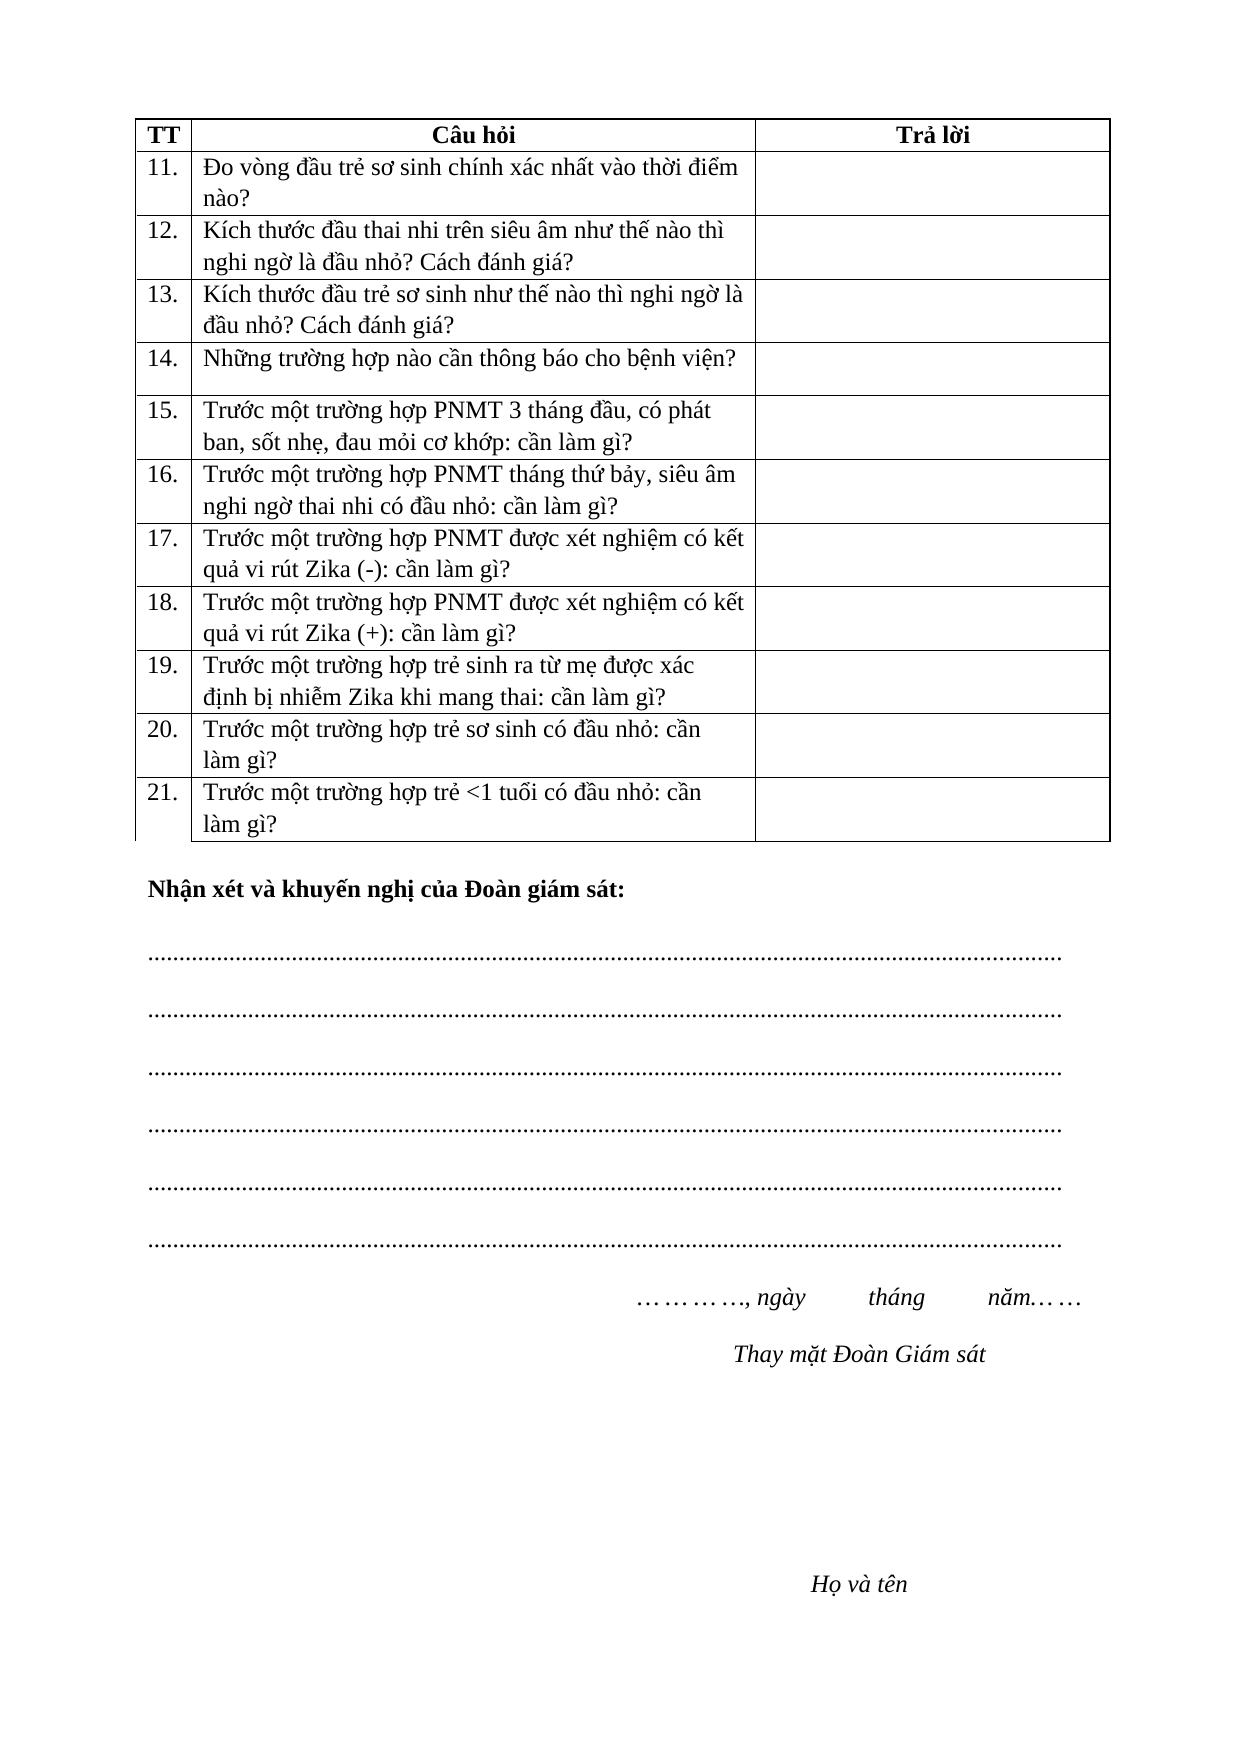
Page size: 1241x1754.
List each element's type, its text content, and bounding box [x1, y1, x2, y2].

table_cell [136, 216, 191, 278]
table_cell [756, 343, 1109, 395]
table_cell [136, 396, 191, 459]
table_cell Trước một trường hợp PNMT 3 tháng đầu, có phát ban, sốt nhẹ, đau mỏi cơ khớp: cần làm gì? [192, 396, 755, 459]
table_header … … … …, ngày tháng năm… … Thay mặt Đoàn Giám sát Họ và tên [609, 1282, 1110, 1598]
table_cell [136, 280, 191, 342]
table_cell [136, 651, 191, 713]
table_cell Kích thước đầu trẻ sơ sinh như thế nào thì nghi ngờ là đầu nhỏ? Cách đánh giá? [192, 280, 755, 342]
table_cell [136, 524, 191, 586]
table_cell [136, 152, 191, 215]
table_cell [136, 460, 191, 522]
table_cell [136, 587, 191, 650]
table_cell Trước một trường hợp trẻ <1 tuổi có đầu nhỏ: cần làm gì? [192, 778, 755, 841]
table_cell [756, 280, 1109, 342]
table_cell [756, 587, 1109, 650]
table_cell [756, 396, 1109, 459]
subtitle Nhận xét và khuyến nghị của Đoàn giám sát: [148, 874, 1122, 902]
table_cell [136, 778, 191, 841]
table_cell [756, 524, 1109, 586]
table_header TT [136, 120, 191, 151]
table_cell [136, 343, 191, 395]
table_cell Những trường hợp nào cần thông báo cho bệnh viện? [192, 343, 755, 395]
table_cell Kích thước đầu thai nhi trên siêu âm như thế nào thì nghi ngờ là đầu nhỏ? Cách đánh giá? [192, 216, 755, 278]
table_cell [756, 216, 1109, 278]
table_cell Trước một trường hợp PNMT tháng thứ bảy, siêu âm nghi ngờ thai nhi có đầu nhỏ: cần làm gì? [192, 460, 755, 522]
table_cell Đo vòng đầu trẻ sơ sinh chính xác nhất vào thời điểm nào? [192, 152, 755, 215]
table_cell [756, 651, 1109, 713]
table_cell Trước một trường hợp trẻ sơ sinh có đầu nhỏ: cần làm gì? [192, 714, 755, 777]
table_cell [756, 714, 1109, 777]
table_cell [136, 714, 191, 777]
table_cell [756, 152, 1109, 215]
table_cell [756, 460, 1109, 522]
table_cell Trước một trường hợp PNMT được xét nghiệm có kết quả vi rút Zika (-): cần làm gì? [192, 524, 755, 586]
table_header Trả lời [756, 120, 1109, 151]
table_header Câu hỏi [192, 120, 755, 151]
table_cell Trước một trường hợp PNMT được xét nghiệm có kết quả vi rút Zika (+): cần làm gì? [192, 587, 755, 650]
table_cell Trước một trường hợp trẻ sinh ra từ mẹ được xác định bị nhiễm Zika khi mang thai: cần làm gì? [192, 651, 755, 713]
table_cell [756, 778, 1109, 841]
